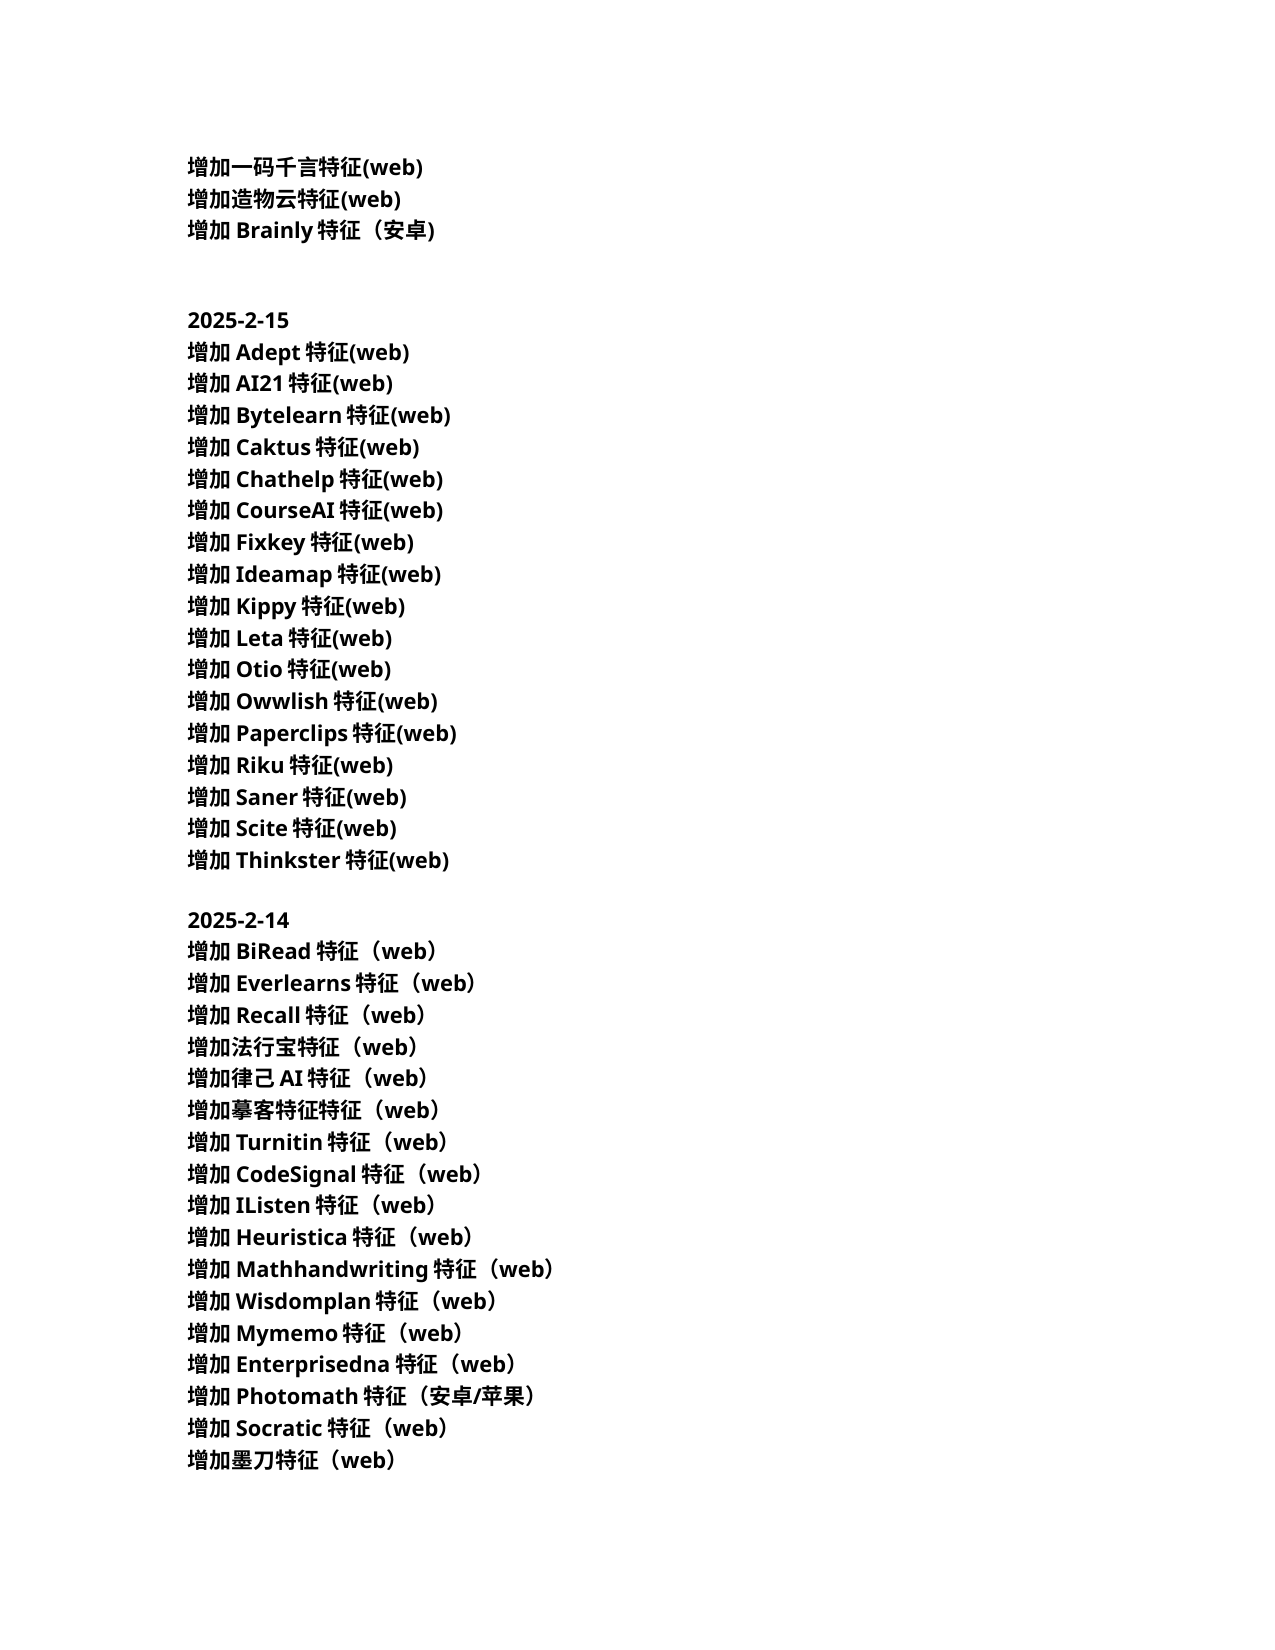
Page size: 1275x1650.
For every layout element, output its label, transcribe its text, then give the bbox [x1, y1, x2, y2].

text 增加Socratic特征（web） [187, 1411, 1087, 1443]
text 增加Fixkey特征(web) [187, 525, 1087, 557]
text 增加Chathelp特征(web) [187, 462, 1087, 493]
text 增加AI21特征(web) [187, 366, 1087, 398]
text 增加Bytelearn特征(web) [187, 398, 1087, 430]
text 增加Enterprisedna特征（web） [187, 1347, 1087, 1379]
text 增加Kippy特征(web) [187, 589, 1087, 621]
text 增加Everlearns特征（web） [187, 966, 1087, 998]
text 增加Photomath特征（安卓/苹果） [187, 1379, 1087, 1411]
text 增加Thinkster特征(web) [187, 843, 1087, 875]
text 2025-2-15 [187, 305, 1087, 335]
text 增加Leta特征(web) [187, 621, 1087, 652]
text 增加Brainly特征（安卓) [187, 213, 1087, 245]
text 增加法行宝特征（web） [187, 1030, 1087, 1061]
text 增加Paperclips特征(web) [187, 716, 1087, 748]
text 增加Mymemo特征（web） [187, 1316, 1087, 1347]
text 增加Owwlish特征(web) [187, 684, 1087, 716]
text 2025-2-14 [187, 904, 1087, 934]
text 增加BiRead特征（web） [187, 934, 1087, 966]
text 增加造物云特征(web) [187, 182, 1087, 213]
text 增加一码千言特征(web) [187, 150, 1087, 182]
text 增加CourseAI特征(web) [187, 493, 1087, 525]
text 增加IListen特征（web） [187, 1188, 1087, 1220]
text 增加Turnitin特征（web） [187, 1125, 1087, 1157]
text 增加摹客特征特征（web） [187, 1093, 1087, 1125]
text 增加Scite特征(web) [187, 811, 1087, 843]
text 增加律己AI特征（web） [187, 1061, 1087, 1093]
text 增加Heuristica特征（web） [187, 1220, 1087, 1252]
text 增加Ideamap特征(web) [187, 557, 1087, 589]
text 增加Riku特征(web) [187, 748, 1087, 779]
text 增加Caktus特征(web) [187, 430, 1087, 462]
text 增加CodeSignal特征（web） [187, 1157, 1087, 1188]
text 增加Mathhandwriting特征（web） [187, 1252, 1087, 1284]
text 增加Adept特征(web) [187, 335, 1087, 366]
text 增加Saner特征(web) [187, 779, 1087, 811]
text 增加墨刀特征（web） [187, 1443, 1087, 1474]
text 增加Recall特征（web） [187, 998, 1087, 1030]
text 增加Otio特征(web) [187, 652, 1087, 684]
text 增加Wisdomplan特征（web） [187, 1284, 1087, 1316]
